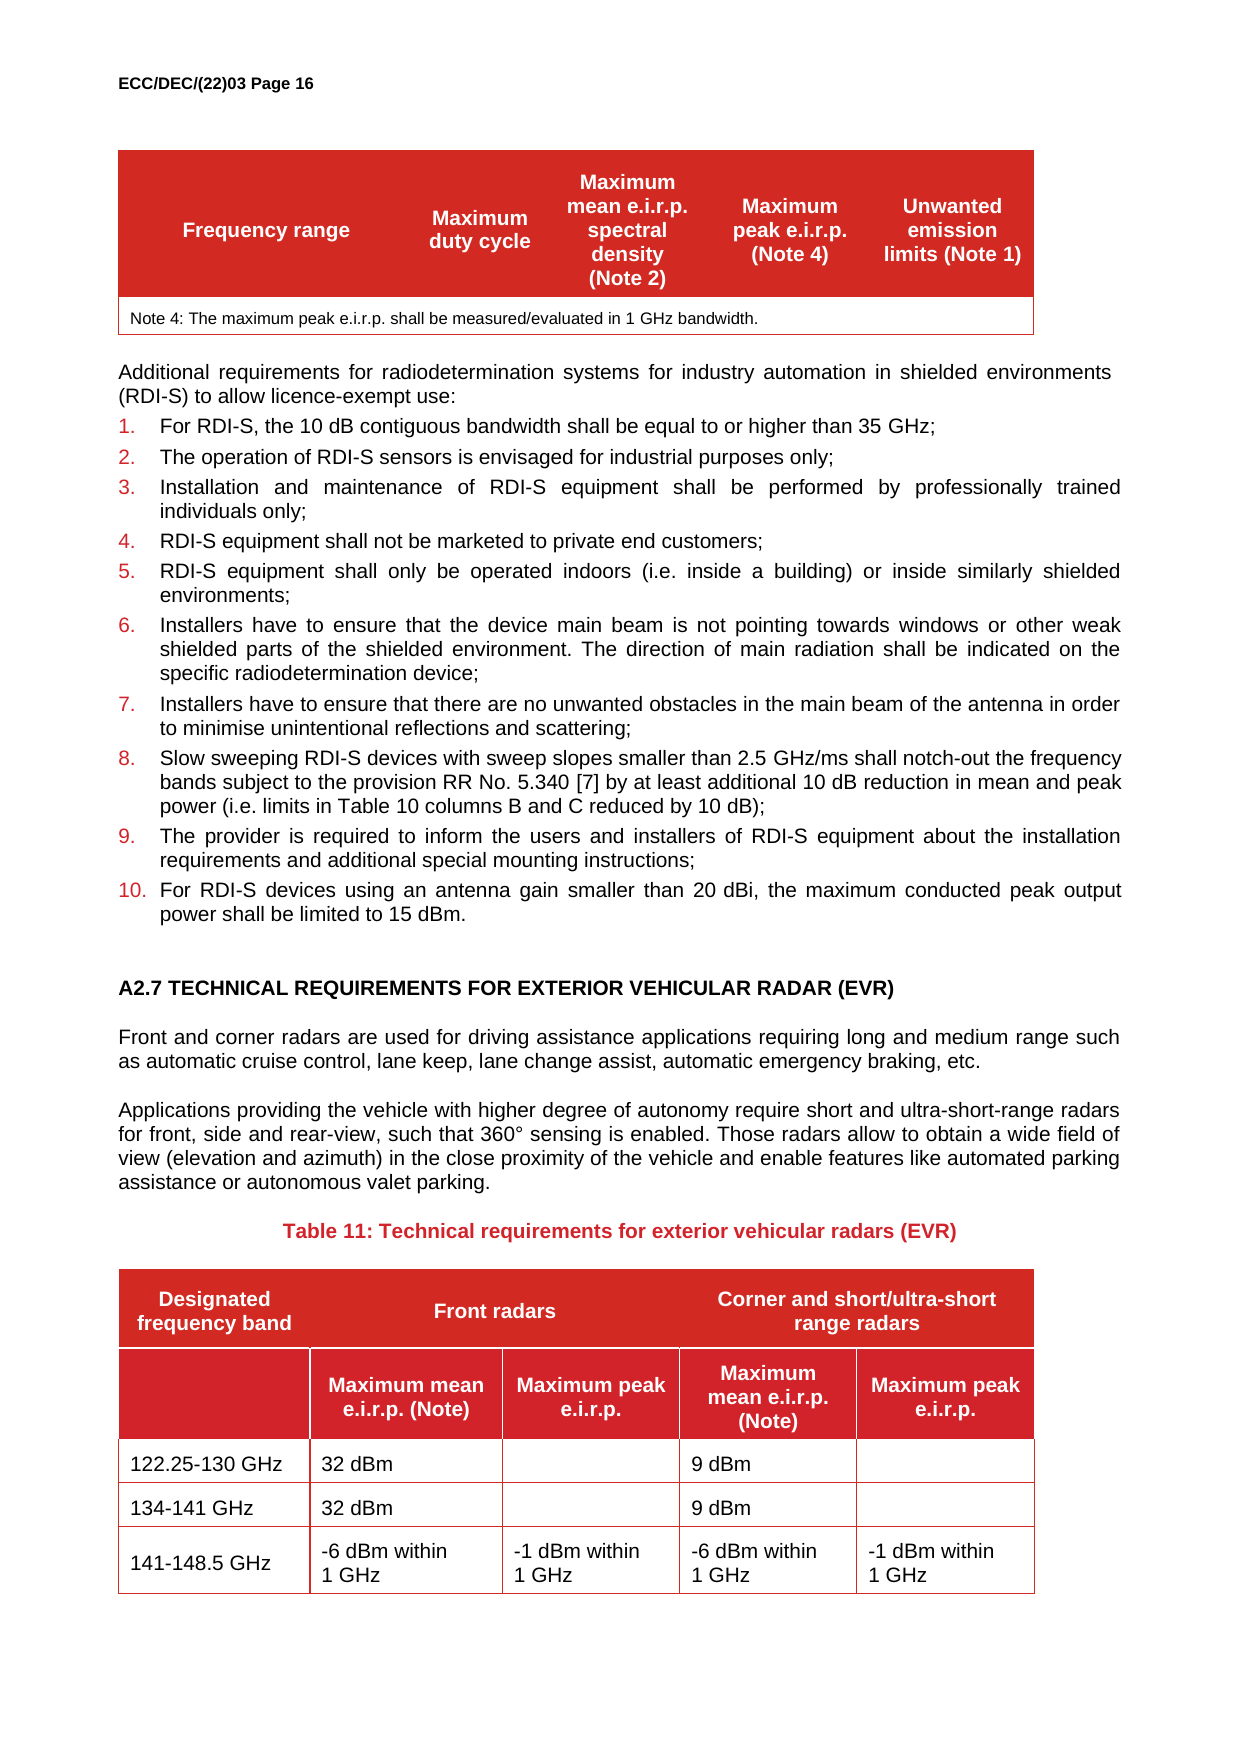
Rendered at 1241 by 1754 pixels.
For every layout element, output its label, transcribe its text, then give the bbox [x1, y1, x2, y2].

table_cell -6 dBm within 1 GHz [680, 1527, 856, 1593]
list The provider is required to inform the users and installers of RDI-S equipment about the installation requirements and additional special mounting instructions; [118, 824, 1122, 872]
table_cell [857, 1440, 1034, 1482]
list Slow sweeping RDI-S devices with sweep slopes smaller than 2.5 GHz/ms shall notch-out the frequency bands subject to the provision RR No. 5.340 [7] by at least additional 10 dB reduction in mean and peak power (i.e. limits in Table 10 columns B and C reduced by 10 dB); [118, 746, 1122, 817]
table_cell [119, 1349, 309, 1439]
table_header Unwanted emission limits (Note 1) [872, 151, 1033, 296]
table_cell 134-141 GHz [119, 1483, 309, 1526]
text Applications providing the vehicle with higher degree of autonomy require short and ultra-short-range radars for front, side and rear-view, such that 360° sensing is enabled. Those radars allow to obtain a wide field of view (elevation and azimuth) in the close proximity of the vehicle and enable features like automated parking assistance or autonomous valet parking. [118, 1098, 1122, 1193]
table_header Maximum mean e.i.r.p. spectral density (Note 2) [547, 151, 708, 296]
table_cell Maximum mean e.i.r.p. (Note) [680, 1349, 856, 1439]
table_header Designated frequency band [119, 1269, 309, 1347]
list Installation and maintenance of RDI-S equipment shall be performed by professionally trained individuals only; [118, 475, 1122, 523]
table_cell 32 dBm [311, 1440, 502, 1482]
table_cell 9 dBm [680, 1483, 856, 1526]
table_header Maximum peak e.i.r.p. (Note 4) [709, 151, 871, 296]
table_header Front radars [311, 1269, 679, 1347]
table_cell Maximum peak e.i.r.p. [857, 1349, 1034, 1439]
text Front and corner radars are used for driving assistance applications requiring long and medium range such as automatic cruise control, lane keep, lane change assist, automatic emergency braking, etc. [118, 1025, 1122, 1073]
list For RDI-S devices using an antenna gain smaller than 20 dBi, the maximum conducted peak output power shall be limited to 15 dBm. [118, 878, 1122, 926]
table_cell [857, 1483, 1034, 1526]
text Additional requirements for radiodetermination systems for industry automation in shielded environments (RDI-S) to allow licence-exempt use: [118, 360, 1122, 408]
list RDI-S equipment shall only be operated indoors (i.e. inside a building) or inside similarly shielded environments; [118, 559, 1122, 607]
list The operation of RDI-S sensors is envisaged for industrial purposes only; [118, 444, 1122, 468]
text Table 11: Technical requirements for exterior vehicular radars (EVR) [118, 1218, 1122, 1242]
list RDI-S equipment shall not be marketed to private end customers; [118, 529, 1122, 553]
table_cell 122.25-130 GHz [119, 1440, 309, 1482]
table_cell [119, 297, 1033, 334]
list Installers have to ensure that the device main beam is not pointing towards windows or other weak shielded parts of the shielded environment. The direction of main radiation shall be indicated on the specific radiodetermination device; [118, 613, 1122, 685]
table_cell Maximum mean e.i.r.p. (Note) [311, 1349, 502, 1439]
table_cell 32 dBm [311, 1483, 502, 1526]
table_cell [503, 1440, 679, 1482]
table_header Frequency range [119, 151, 413, 296]
table_cell 9 dBm [680, 1440, 856, 1482]
table_cell [503, 1483, 679, 1526]
subtitle Technical requirements for exterior vehicular radar (EVR) [118, 976, 1122, 1000]
table_cell Maximum peak e.i.r.p. [503, 1349, 679, 1439]
table_header Corner and short/ultra-short range radars [680, 1269, 1034, 1347]
list For RDI-S, the 10 dB contiguous bandwidth shall be equal to or higher than 35 GHz; [118, 414, 1122, 438]
table_cell -6 dBm within 1 GHz [311, 1527, 502, 1593]
list Installers have to ensure that there are no unwanted obstacles in the main beam of the antenna in order to minimise unintentional reflections and scattering; [118, 691, 1122, 739]
table_header Maximum duty cycle [414, 151, 546, 296]
table_cell 141-148.5 GHz [119, 1527, 309, 1593]
table_cell -1 dBm within 1 GHz [857, 1527, 1034, 1593]
table_cell -1 dBm within 1 GHz [503, 1527, 679, 1593]
